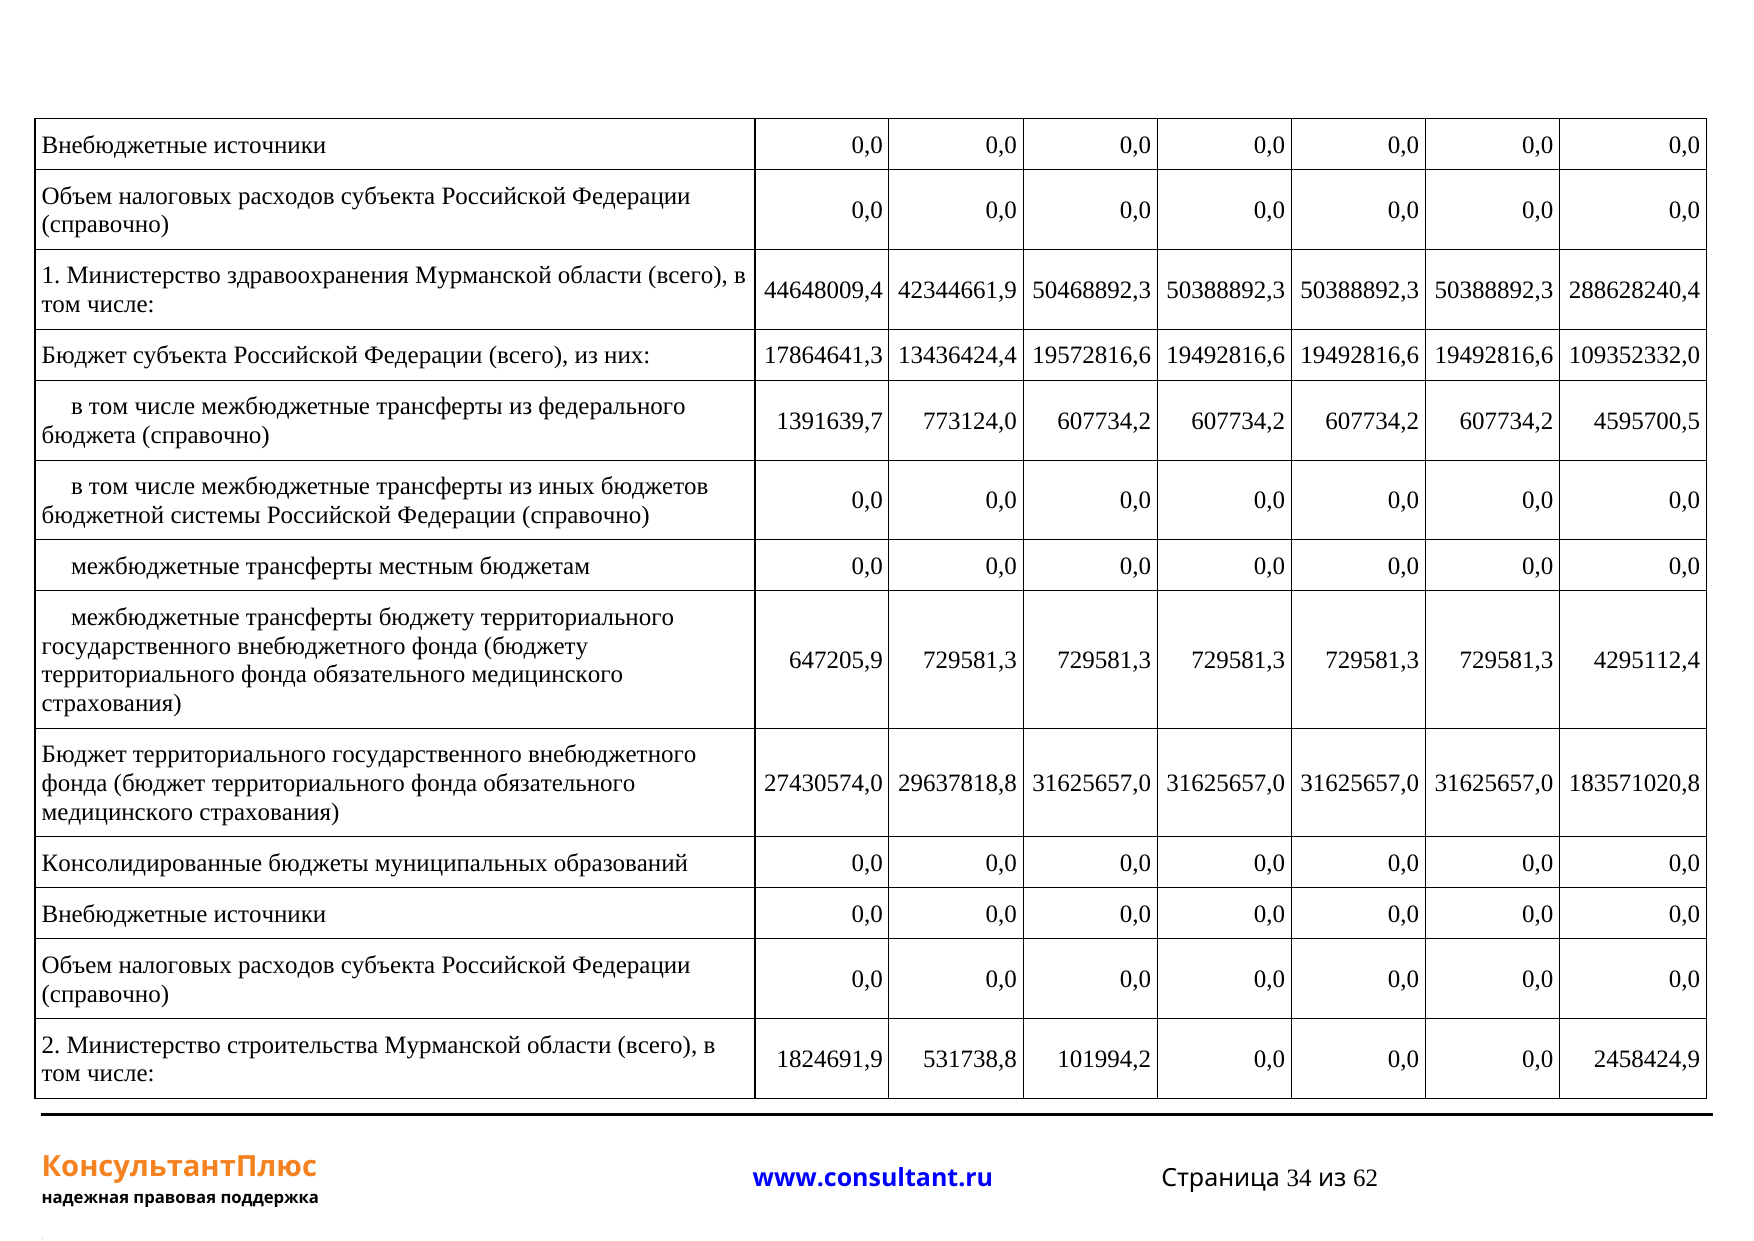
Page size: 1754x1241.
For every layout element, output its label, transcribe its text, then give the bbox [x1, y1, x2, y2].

table_cell Консолидированные бюджеты муниципальных образований [36, 837, 754, 887]
table_cell 0,0 [889, 119, 1023, 169]
table_cell 0,0 [1560, 939, 1706, 1018]
table_cell 2. Министерство строительства Мурманской области (всего), в том числе: [36, 1019, 754, 1098]
table_cell 29637818,8 [889, 729, 1023, 836]
table_cell 0,0 [1560, 837, 1706, 887]
table_cell 50388892,3 [1426, 250, 1559, 329]
table_cell 0,0 [1158, 1019, 1291, 1098]
table_cell 0,0 [1426, 939, 1559, 1018]
table_cell 729581,3 [1426, 591, 1559, 728]
table_cell Объем налоговых расходов субъекта Российской Федерации (справочно) [36, 170, 754, 249]
table_cell Внебюджетные источники [36, 888, 754, 938]
table_cell 44648009,4 [756, 250, 888, 329]
table_cell 31625657,0 [1024, 729, 1157, 836]
table_cell 0,0 [1292, 888, 1425, 938]
table_cell 0,0 [1426, 888, 1559, 938]
table_cell межбюджетные трансферты бюджету территориального государственного внебюджетного фонда (бюджету территориального фонда обязательного медицинского страхования) [36, 591, 754, 728]
table_cell 2458424,9 [1560, 1019, 1706, 1098]
table_cell 0,0 [1292, 540, 1425, 590]
table_cell 50388892,3 [1158, 250, 1291, 329]
table_cell 288628240,4 [1560, 250, 1706, 329]
table_cell 27430574,0 [756, 729, 888, 836]
table_cell в том числе межбюджетные трансферты из федерального бюджета (справочно) [36, 381, 754, 459]
table_cell 0,0 [1292, 939, 1425, 1018]
table_cell 0,0 [889, 540, 1023, 590]
table_cell 0,0 [1292, 1019, 1425, 1098]
table_cell 0,0 [889, 837, 1023, 887]
table_cell 0,0 [1158, 461, 1291, 539]
table_cell 0,0 [1158, 540, 1291, 590]
table_cell 17864641,3 [756, 330, 888, 380]
table_cell Бюджет субъекта Российской Федерации (всего), из них: [36, 330, 754, 380]
table_cell 183571020,8 [1560, 729, 1706, 836]
table_cell 0,0 [1158, 170, 1291, 249]
table_cell 0,0 [1426, 461, 1559, 539]
table_cell 0,0 [1292, 170, 1425, 249]
table_cell 0,0 [756, 540, 888, 590]
table_cell 0,0 [1158, 119, 1291, 169]
table_cell 0,0 [756, 939, 888, 1018]
table_cell 0,0 [1024, 837, 1157, 887]
table_cell 0,0 [1560, 540, 1706, 590]
table_cell 50468892,3 [1024, 250, 1157, 329]
table_cell Бюджет территориального государственного внебюджетного фонда (бюджет территориального фонда обязательного медицинского страхования) [36, 729, 754, 836]
table_cell 729581,3 [1158, 591, 1291, 728]
table_cell 647205,9 [756, 591, 888, 728]
table_cell 0,0 [1024, 939, 1157, 1018]
table_cell 13436424,4 [889, 330, 1023, 380]
table_cell 0,0 [756, 119, 888, 169]
table_cell 0,0 [1158, 888, 1291, 938]
table_cell 0,0 [1426, 837, 1559, 887]
table_cell 0,0 [889, 461, 1023, 539]
table_cell 1. Министерство здравоохранения Мурманской области (всего), в том числе: [36, 250, 754, 329]
table_cell 19572816,6 [1024, 330, 1157, 380]
table_cell 773124,0 [889, 381, 1023, 459]
table_cell 729581,3 [1292, 591, 1425, 728]
table_cell 607734,2 [1024, 381, 1157, 459]
table_cell 109352332,0 [1560, 330, 1706, 380]
table_cell 0,0 [889, 939, 1023, 1018]
table_cell 4295112,4 [1560, 591, 1706, 728]
table_cell 729581,3 [889, 591, 1023, 728]
table_cell Объем налоговых расходов субъекта Российской Федерации (справочно) [36, 939, 754, 1018]
table_cell 607734,2 [1426, 381, 1559, 459]
table_cell 19492816,6 [1292, 330, 1425, 380]
table_cell 0,0 [889, 170, 1023, 249]
table_cell 0,0 [1024, 888, 1157, 938]
table_cell 0,0 [1292, 837, 1425, 887]
table_cell Внебюджетные источники [36, 119, 754, 169]
table_cell 0,0 [1560, 888, 1706, 938]
table_cell 1391639,7 [756, 381, 888, 459]
table_cell 0,0 [1426, 119, 1559, 169]
table_cell межбюджетные трансферты местным бюджетам [36, 540, 754, 590]
table_cell 0,0 [1024, 461, 1157, 539]
table_cell 0,0 [1292, 119, 1425, 169]
table_cell 0,0 [1024, 540, 1157, 590]
table_cell 50388892,3 [1292, 250, 1425, 329]
table_cell 0,0 [1024, 170, 1157, 249]
table_cell 0,0 [756, 888, 888, 938]
table_cell 0,0 [1024, 119, 1157, 169]
table_cell 101994,2 [1024, 1019, 1157, 1098]
table_cell 19492816,6 [1158, 330, 1291, 380]
table_cell 1824691,9 [756, 1019, 888, 1098]
table_cell 31625657,0 [1158, 729, 1291, 836]
table_cell 0,0 [1426, 170, 1559, 249]
table_cell 0,0 [756, 170, 888, 249]
table_cell 19492816,6 [1426, 330, 1559, 380]
table_cell 0,0 [756, 837, 888, 887]
table_cell 0,0 [889, 888, 1023, 938]
table_cell 0,0 [756, 461, 888, 539]
table_cell 0,0 [1560, 119, 1706, 169]
table_cell 4595700,5 [1560, 381, 1706, 459]
table_cell 607734,2 [1292, 381, 1425, 459]
table_cell 729581,3 [1024, 591, 1157, 728]
table_cell 0,0 [1560, 170, 1706, 249]
table_cell 31625657,0 [1426, 729, 1559, 836]
table_cell 607734,2 [1158, 381, 1291, 459]
table_cell 0,0 [1292, 461, 1425, 539]
table_cell 0,0 [1158, 837, 1291, 887]
table_cell 0,0 [1158, 939, 1291, 1018]
table_cell 42344661,9 [889, 250, 1023, 329]
table_cell 0,0 [1426, 540, 1559, 590]
table_cell 0,0 [1426, 1019, 1559, 1098]
table_cell в том числе межбюджетные трансферты из иных бюджетов бюджетной системы Российской Федерации (справочно) [36, 461, 754, 539]
table_cell 531738,8 [889, 1019, 1023, 1098]
table_cell 31625657,0 [1292, 729, 1425, 836]
table_cell 0,0 [1560, 461, 1706, 539]
